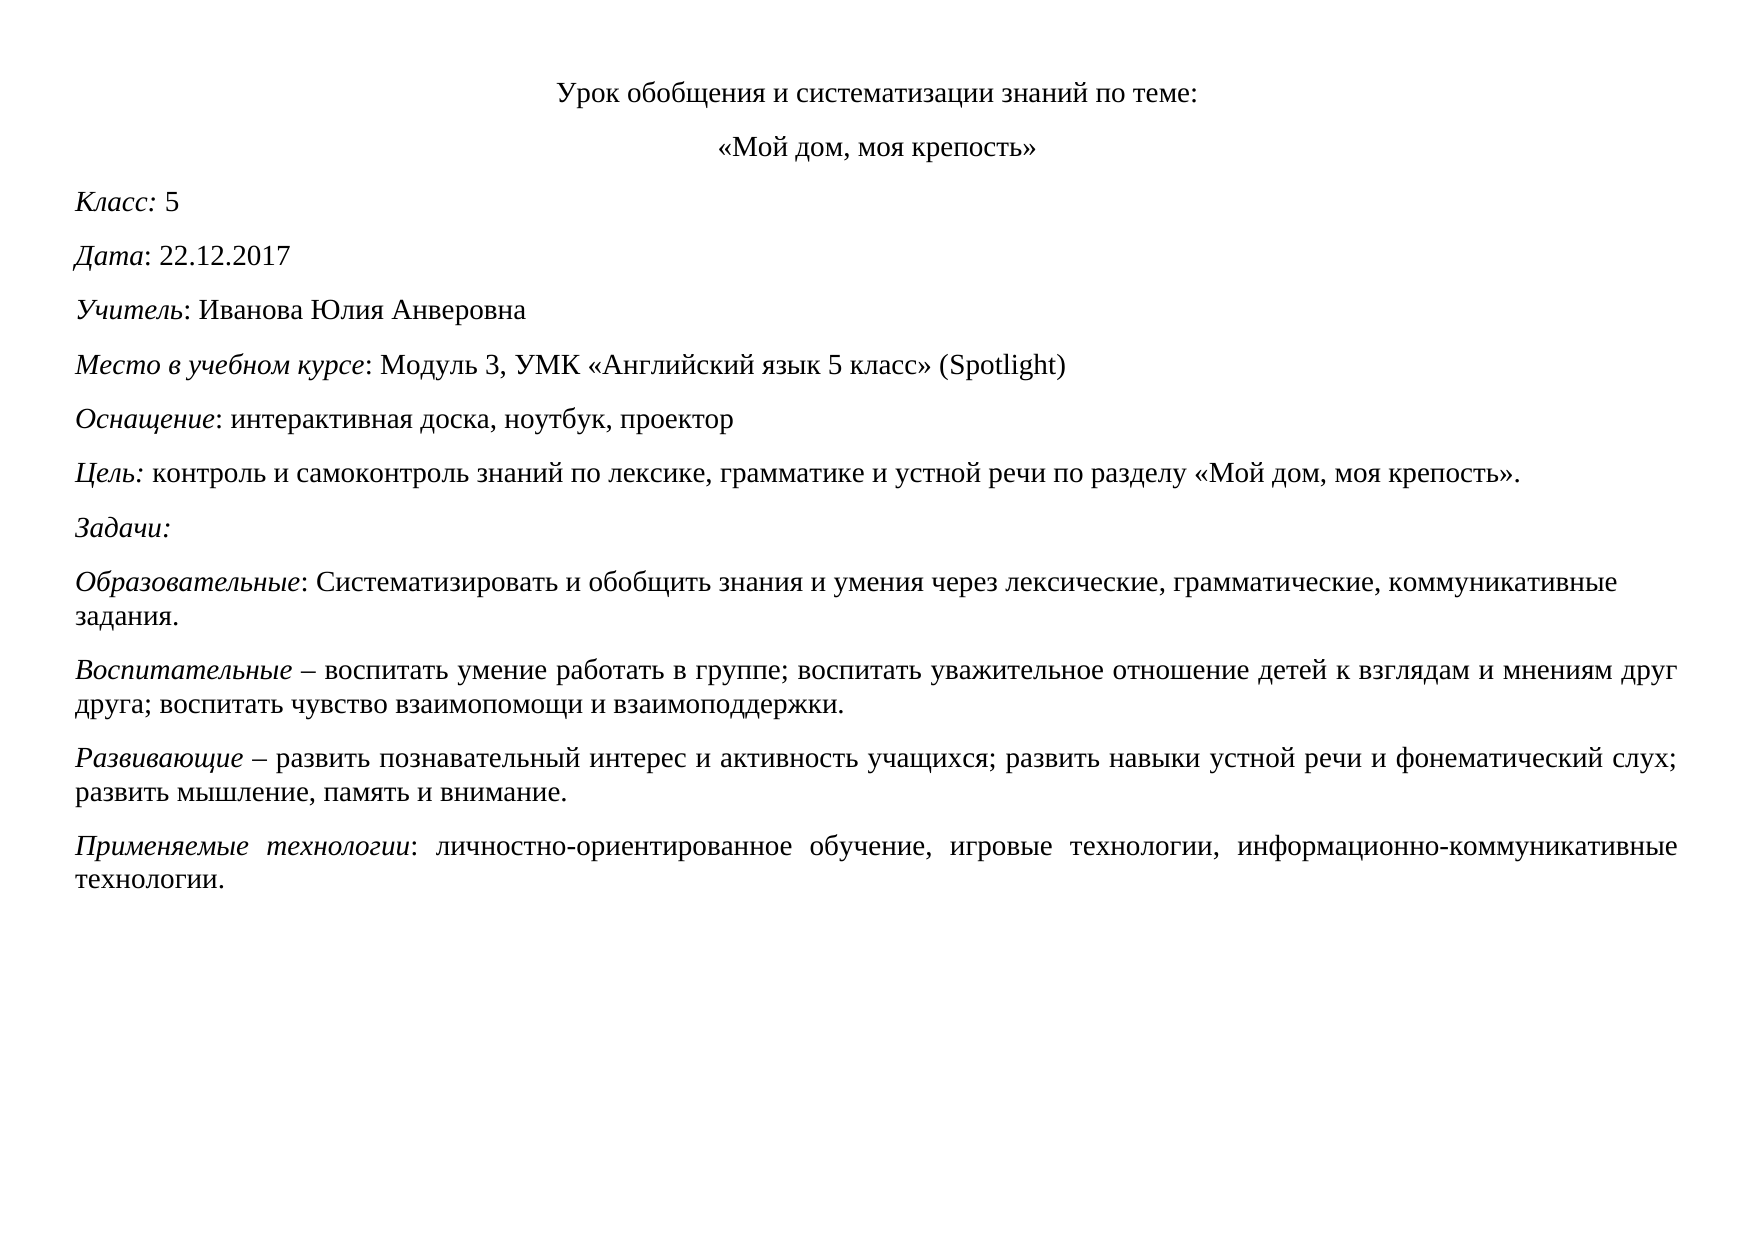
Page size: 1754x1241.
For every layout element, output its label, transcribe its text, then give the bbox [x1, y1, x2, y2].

text Оснащение: интерактивная доска, ноутбук, проектор [75, 401, 1679, 435]
text Место в учебном курсе: Модуль 3, УМК «Английский язык 5 класс» (Spotlight) [75, 347, 1679, 380]
text Дата: 22.12.2017 [75, 238, 1679, 272]
text «Мой дом, моя крепость» [75, 129, 1679, 163]
text Развивающие – развить познавательный интерес и активность учащихся; развить навыки устной речи и фонематический слух; развить мышление, память и внимание. [75, 740, 1679, 807]
text Задачи: [75, 510, 1679, 543]
text Образовательные: Систематизировать и обобщить знания и умения через лексические, грамматические, коммуникативные задания. [75, 564, 1679, 631]
text Учитель: Иванова Юлия Анверовна [75, 292, 1679, 326]
text Урок обобщения и систематизации знаний по теме: [75, 75, 1679, 108]
text Применяемые технологии: личностно-ориентированное обучение, игровые технологии, информационно-коммуникативные технологии. [75, 828, 1679, 895]
text Класс: 5 [75, 184, 1679, 217]
text Цель: контроль и самоконтроль знаний по лексике, грамматике и устной речи по разделу «Мой дом, моя крепость». [75, 456, 1679, 489]
text Воспитательные – воспитать умение работать в группе; воспитать уважительное отношение детей к взглядам и мнениям друг друга; воспитать чувство взаимопомощи и взаимоподдержки. [75, 652, 1679, 719]
